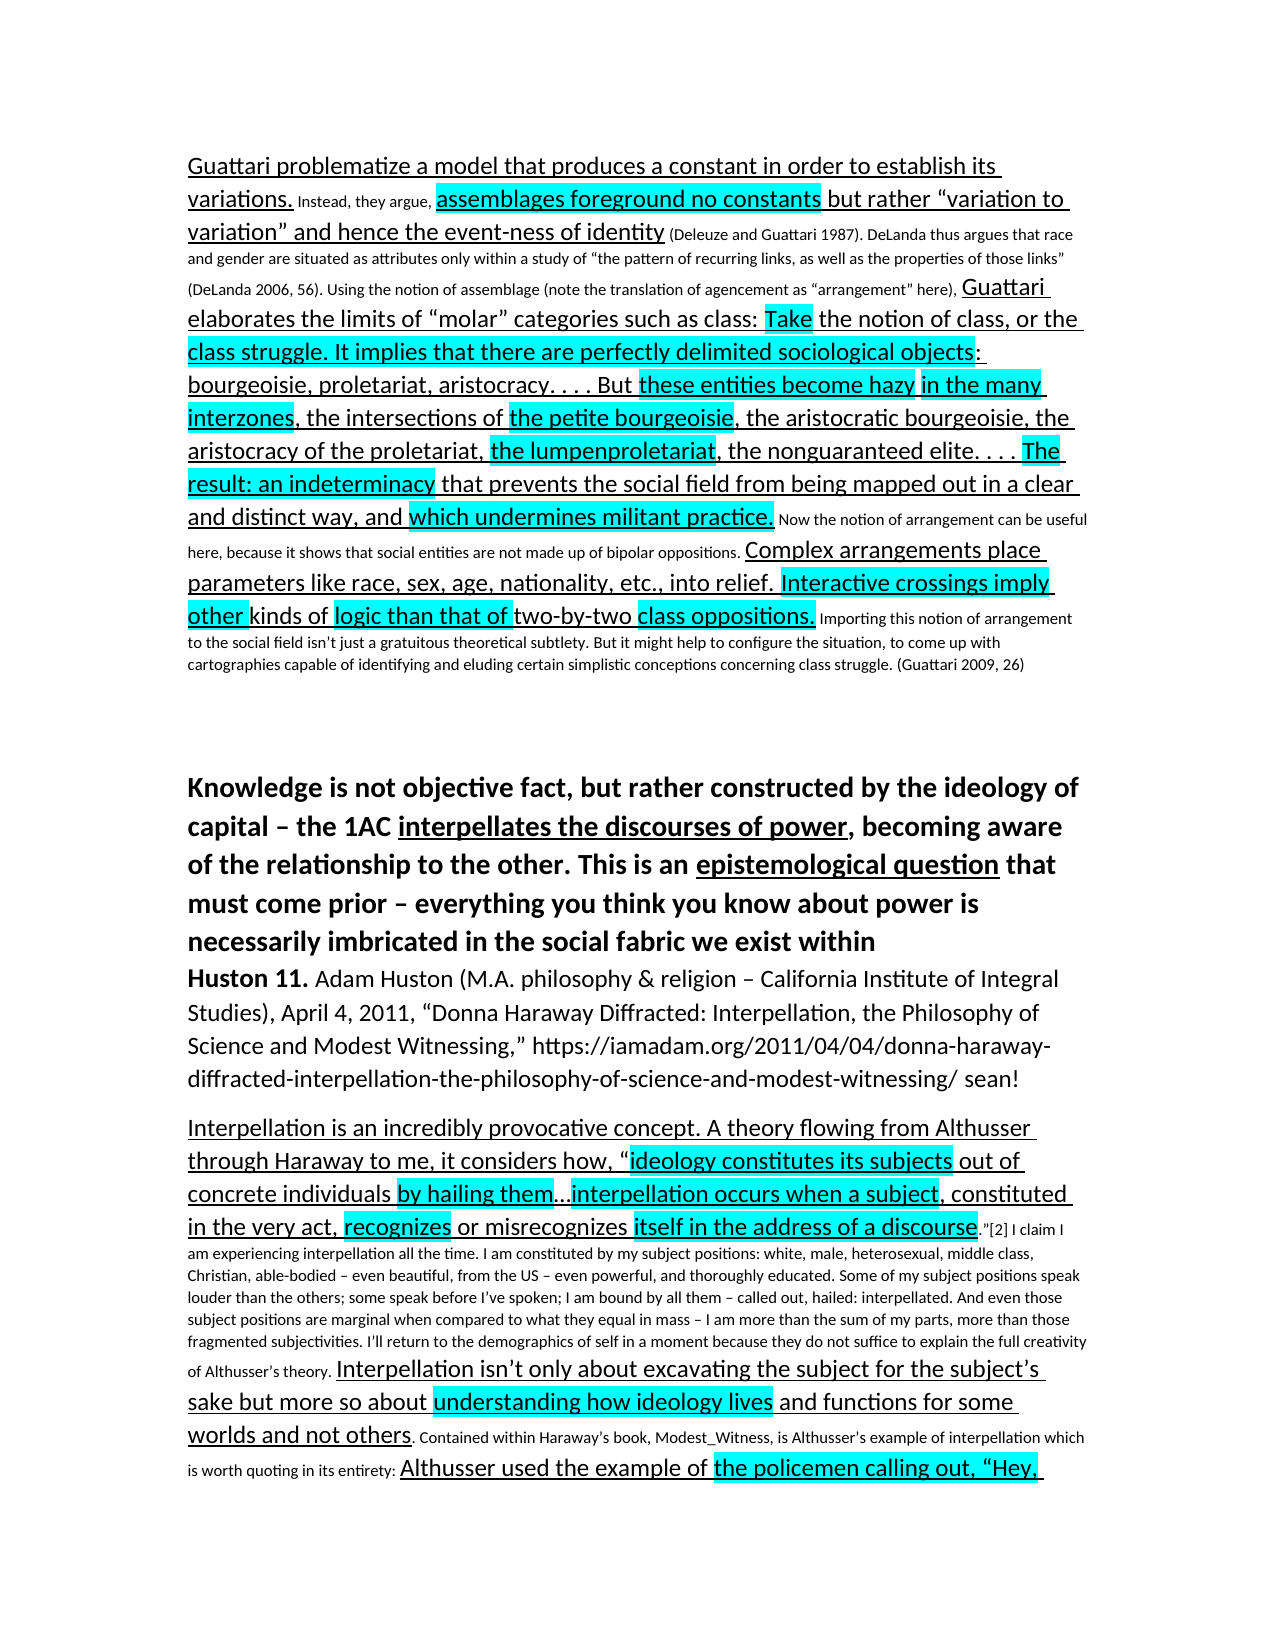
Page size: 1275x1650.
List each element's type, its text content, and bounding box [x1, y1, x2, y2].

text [187, 1112, 1087, 1483]
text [187, 150, 1087, 674]
text Huston 11. Adam Huston (M.A. philosophy & religion – California Institute of Integral Studies), April 4, 2011, “Donna Haraway Diffracted: Interpellation, the Philosophy of Science and Modest Witnessing,” https://iamadam.org/2011/04/04/donna-haraway-diffracted-interpellation-the-philosophy-of-science-and-modest-witnessing/ sean! [187, 962, 1087, 1093]
subtitle Knowledge is not objective fact, but rather constructed by the ideology of capital – the 1AC interpellates the discourses of power, becoming aware of the relationship to the other. This is an epistemological question that must come prior – everything you think you know about power is necessarily imbricated in the social fabric we exist within [187, 769, 1087, 959]
